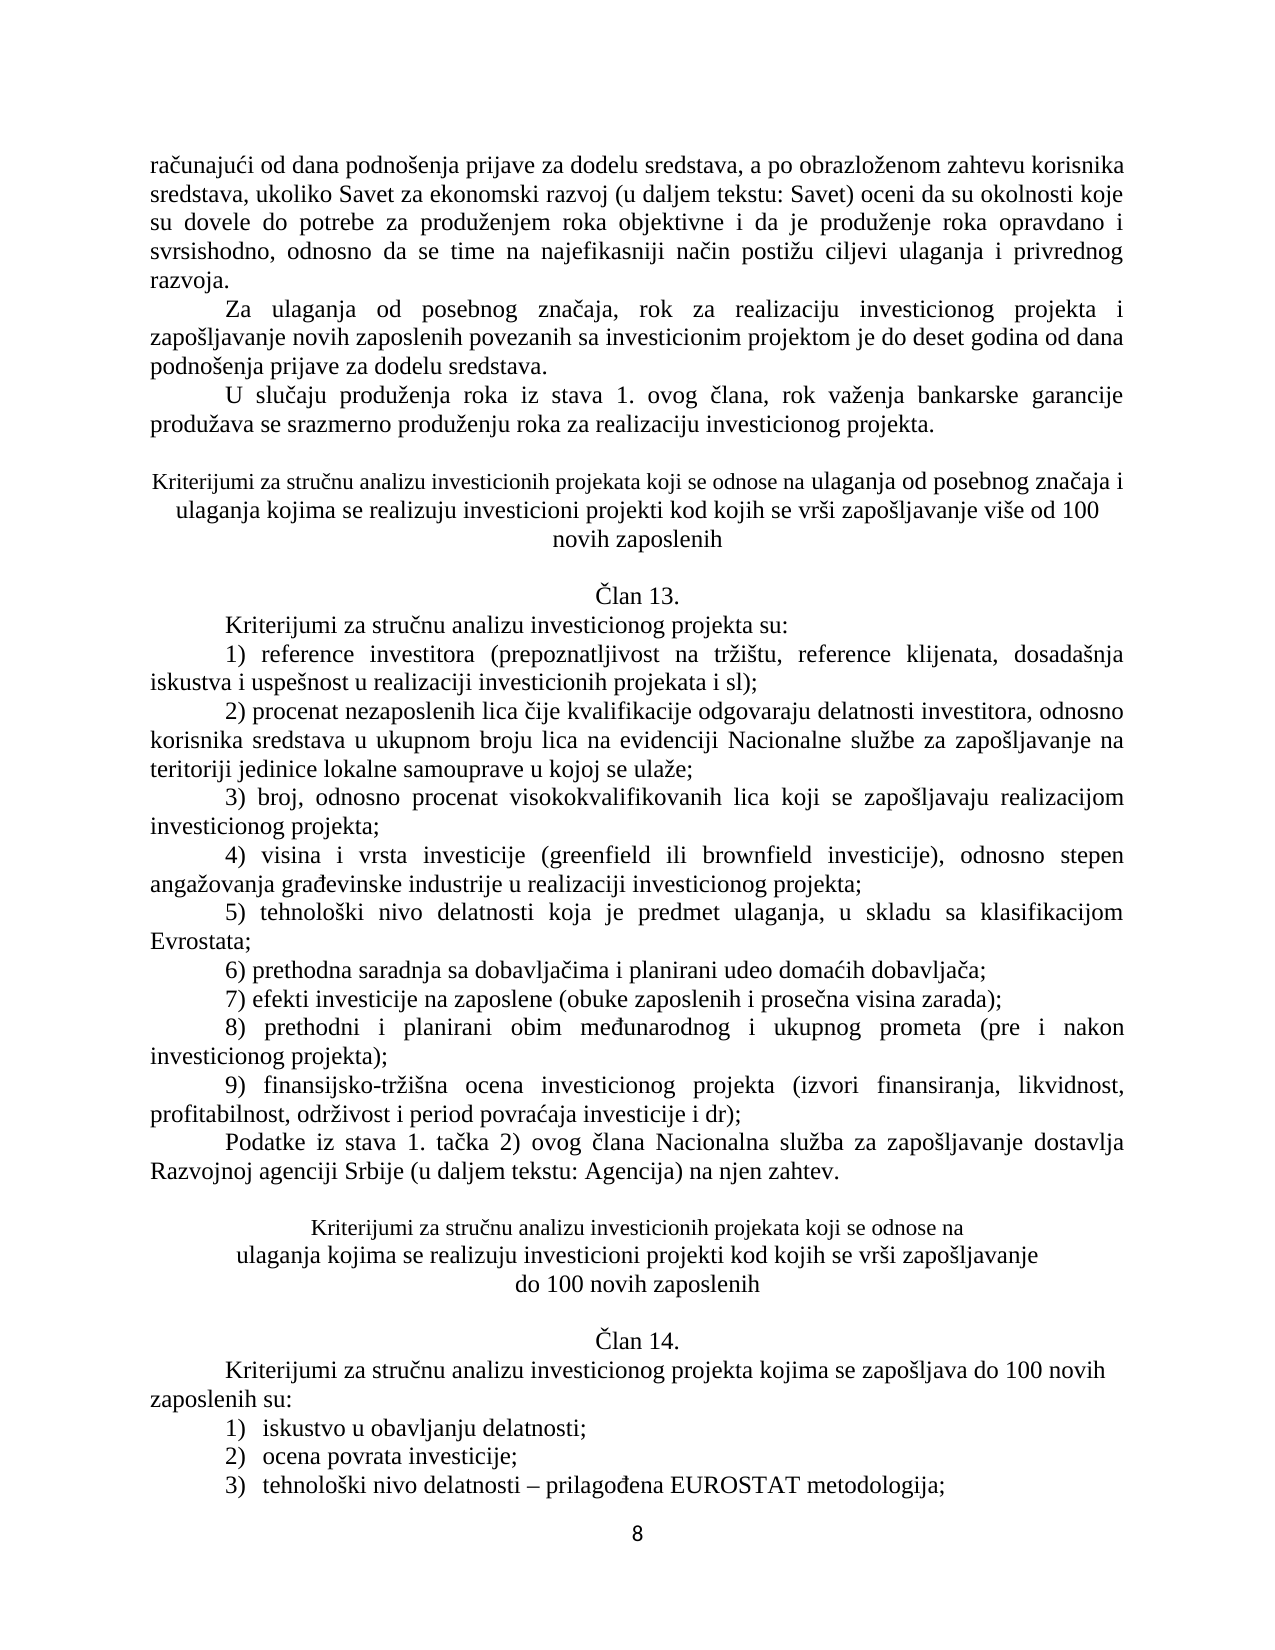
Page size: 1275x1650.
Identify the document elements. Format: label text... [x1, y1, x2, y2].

text Kriterijumi za stručnu analizu investicionog projekta kojima se zapošljava do 100 novih zaposlenih su: [150, 1355, 1125, 1413]
text Kriterijumi za stručnu analizu investicionih projekata koji se odnose na [150, 1214, 1125, 1240]
list iskustvo u obavljanju delatnosti; [225, 1413, 1125, 1441]
text Član 13. [150, 581, 1125, 610]
list tehnološki nivo delatnosti – prilagođena EUROSTAT metodologija; [225, 1470, 1125, 1499]
text Kriterijumi za stručnu analizu investicionih projekata koji se odnose na ulaganja od posebnog značaja i ulaganja kojima se realizuju investicioni projekti kod kojih se vrši zapošljavanje više od 100 novih zaposlenih [150, 466, 1125, 552]
text 1) reference investitora (prepoznatljivost na tržištu, reference klijenata, dosadašnja iskustva i uspešnost u realizaciji investicionih projekata i sl); [150, 639, 1125, 696]
text Član 14. [150, 1326, 1125, 1355]
text 8) prethodni i planirani obim međunarodnog i ukupnog prometa (pre i nakon investicionog projekta); [150, 1012, 1125, 1070]
text 2) procenat nezaposlenih lica čije kvalifikacije odgovaraju delatnosti investitora, odnosno korisnika sredstava u ukupnom broju lica na evidenciji Nacionalne službe za zapošljavanje na teritoriji jedinice lokalne samouprave u kojoj se ulaže; [150, 696, 1125, 782]
text Podatke iz stava 1. tačka 2) ovog člana Nacionalna služba za zapošljavanje dostavlja Razvojnoj agenciji Srbije (u daljem tekstu: Agencija) na njen zahtev. [150, 1127, 1125, 1185]
text 6) prethodna saradnja sa dobavljačima i planirani udeo domaćih dobavljača; [150, 955, 1125, 984]
text 7) efekti investicije na zaposlene (obuke zaposlenih i prosečna visina zarada); [150, 984, 1125, 1012]
text do 100 novih zaposlenih [150, 1269, 1125, 1298]
text U slučaju produženja roka iz stava 1. ovog člana, rok važenja bankarske garancije produžava se srazmerno produženju roka za realizaciju investicionog projekta. [150, 380, 1125, 437]
text 3) broj, odnosno procenat visokokvalifikovanih lica koji se zapošljavaju realizacijom investicionog projekta; [150, 782, 1125, 840]
text 4) visina i vrsta investicije (greenfield ili brownfield investicije), odnosno stepen angažovanja građevinske industrije u realizaciji investicionog projekta; [150, 840, 1125, 897]
text 5) tehnološki nivo delatnosti koja je predmet ulaganja, u skladu sa klasifikacijom Evrostata; [150, 897, 1125, 955]
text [150, 150, 1125, 294]
text ulaganja kojima se realizuju investicioni projekti kod kojih se vrši zapošljavanje [150, 1240, 1125, 1269]
text Kriterijumi za stručnu analizu investicionog projekta su: [150, 610, 1125, 639]
text Za ulaganja od posebnog značaja, rok za realizaciju investicionog projekta i zapošljavanje novih zaposlenih povezanih sa investicionim projektom je do deset godina od dana podnošenja prijave za dodelu sredstava. [150, 294, 1125, 380]
text 9) finansijsko-tržišna ocena investicionog projekta (izvori finansiranja, likvidnost, profitabilnost, održivost i period povraćaja investicije i dr); [150, 1070, 1125, 1127]
list ocena povrata investicije; [225, 1441, 1125, 1470]
